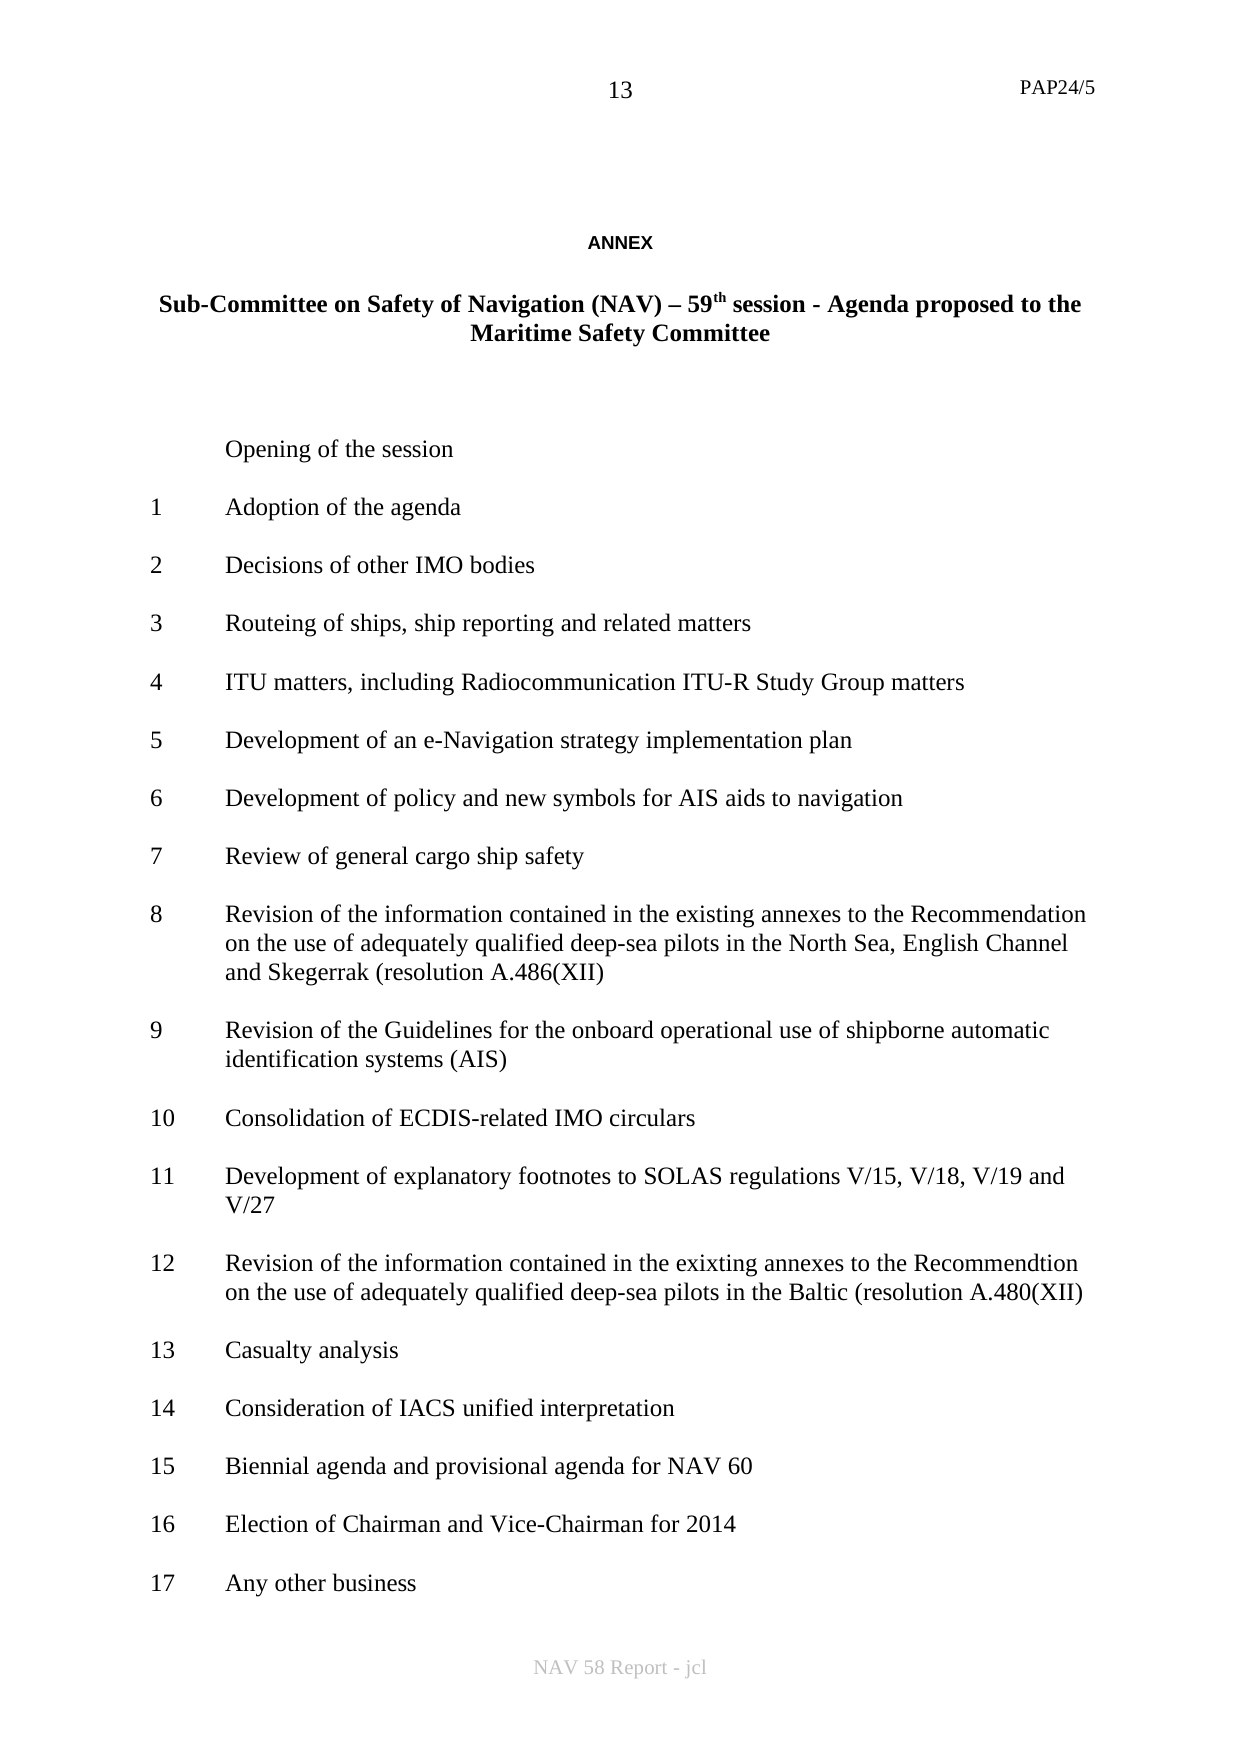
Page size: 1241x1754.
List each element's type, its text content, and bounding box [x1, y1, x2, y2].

text 9 Revision of the Guidelines for the onboard operational use of shipborne automatic identification systems (AIS) [150, 1015, 1090, 1073]
text 6 Development of policy and new symbols for AIS aids to navigation [150, 783, 1090, 812]
text 7 Review of general cargo ship safety [150, 841, 1090, 870]
text 14 Consideration of IACS unified interpretation [150, 1393, 1090, 1422]
text Sub-Committee on Safety of Navigation (NAV) – 59th session - Agenda proposed to the Maritime Safety Committee [150, 289, 1090, 347]
text Opening of the session [150, 434, 1090, 463]
text 1 Adoption of the agenda [150, 492, 1090, 521]
text 16 Election of Chairman and Vice-Chairman for 2014 [150, 1509, 1090, 1538]
subtitle ANNEX [150, 232, 1090, 253]
text 13 Casualty analysis [150, 1335, 1090, 1364]
text 11 Development of explanatory footnotes to SOLAS regulations V/15, V/18, V/19 and V/27 [150, 1161, 1090, 1219]
text 3 Routeing of ships, ship reporting and related matters [150, 608, 1090, 637]
text 5 Development of an e-Navigation strategy implementation plan [150, 724, 1090, 754]
text 17 Any other business [150, 1567, 1090, 1596]
text 2 Decisions of other IMO bodies [150, 550, 1090, 579]
text 8 Revision of the information contained in the existing annexes to the Recommendation on the use of adequately qualified deep-sea pilots in the North Sea, English Channel and Skegerrak (resolution A.486(XII) [150, 899, 1090, 986]
text 4 ITU matters, including Radiocommunication ITU-R Study Group matters [150, 666, 1090, 696]
text 12 Revision of the information contained in the exixting annexes to the Recommendtion on the use of adequately qualified deep-sea pilots in the Baltic (resolution A.480(XII) [150, 1248, 1090, 1306]
text 10 Consolidation of ECDIS-related IMO circulars [150, 1102, 1090, 1131]
text 15 Biennial agenda and provisional agenda for NAV 60 [150, 1451, 1090, 1480]
